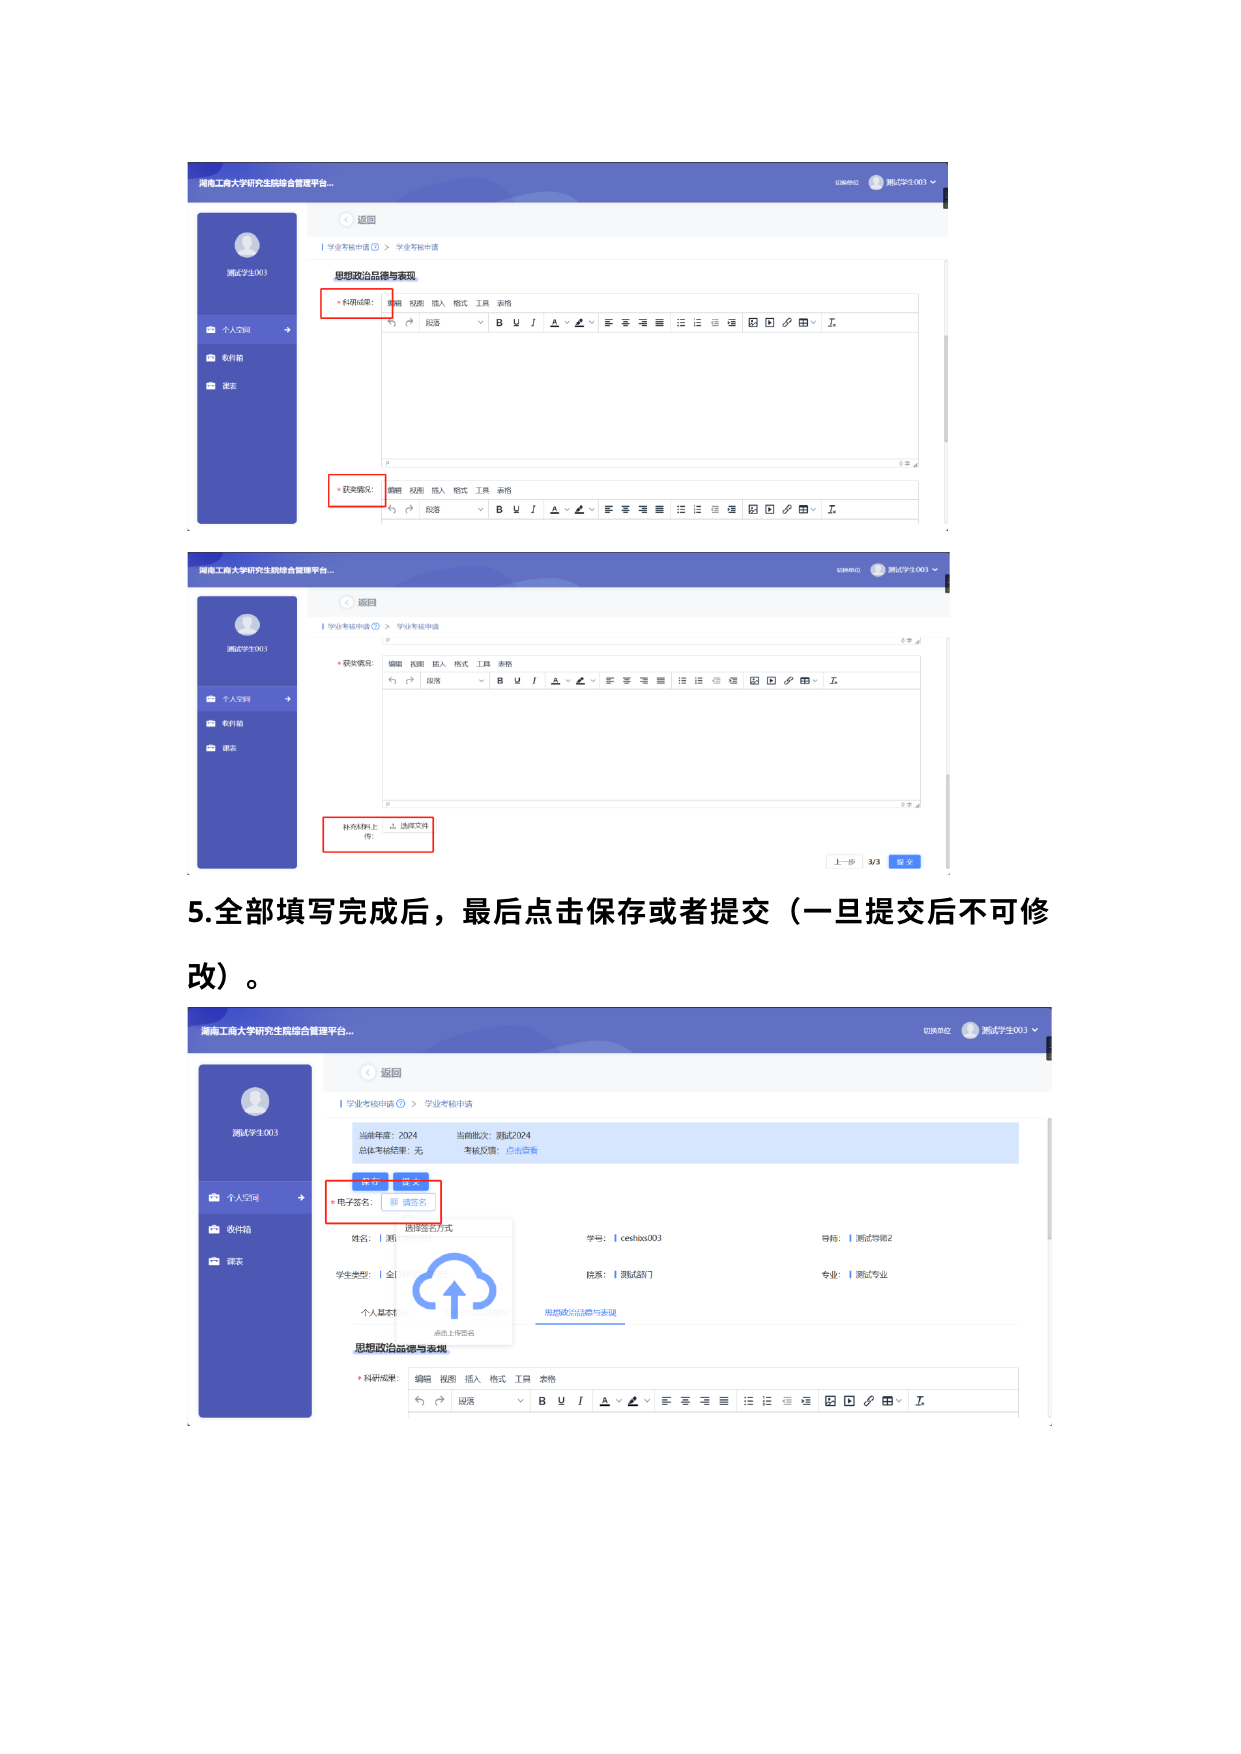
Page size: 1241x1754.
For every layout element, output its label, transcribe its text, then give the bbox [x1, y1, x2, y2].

picture [187, 162, 948, 531]
picture [187, 1007, 1052, 1426]
picture [187, 552, 950, 875]
list 5.全部填写完成后，最后点击保存或者提交（一旦提交后不可修改）。 [187, 877, 1053, 1007]
